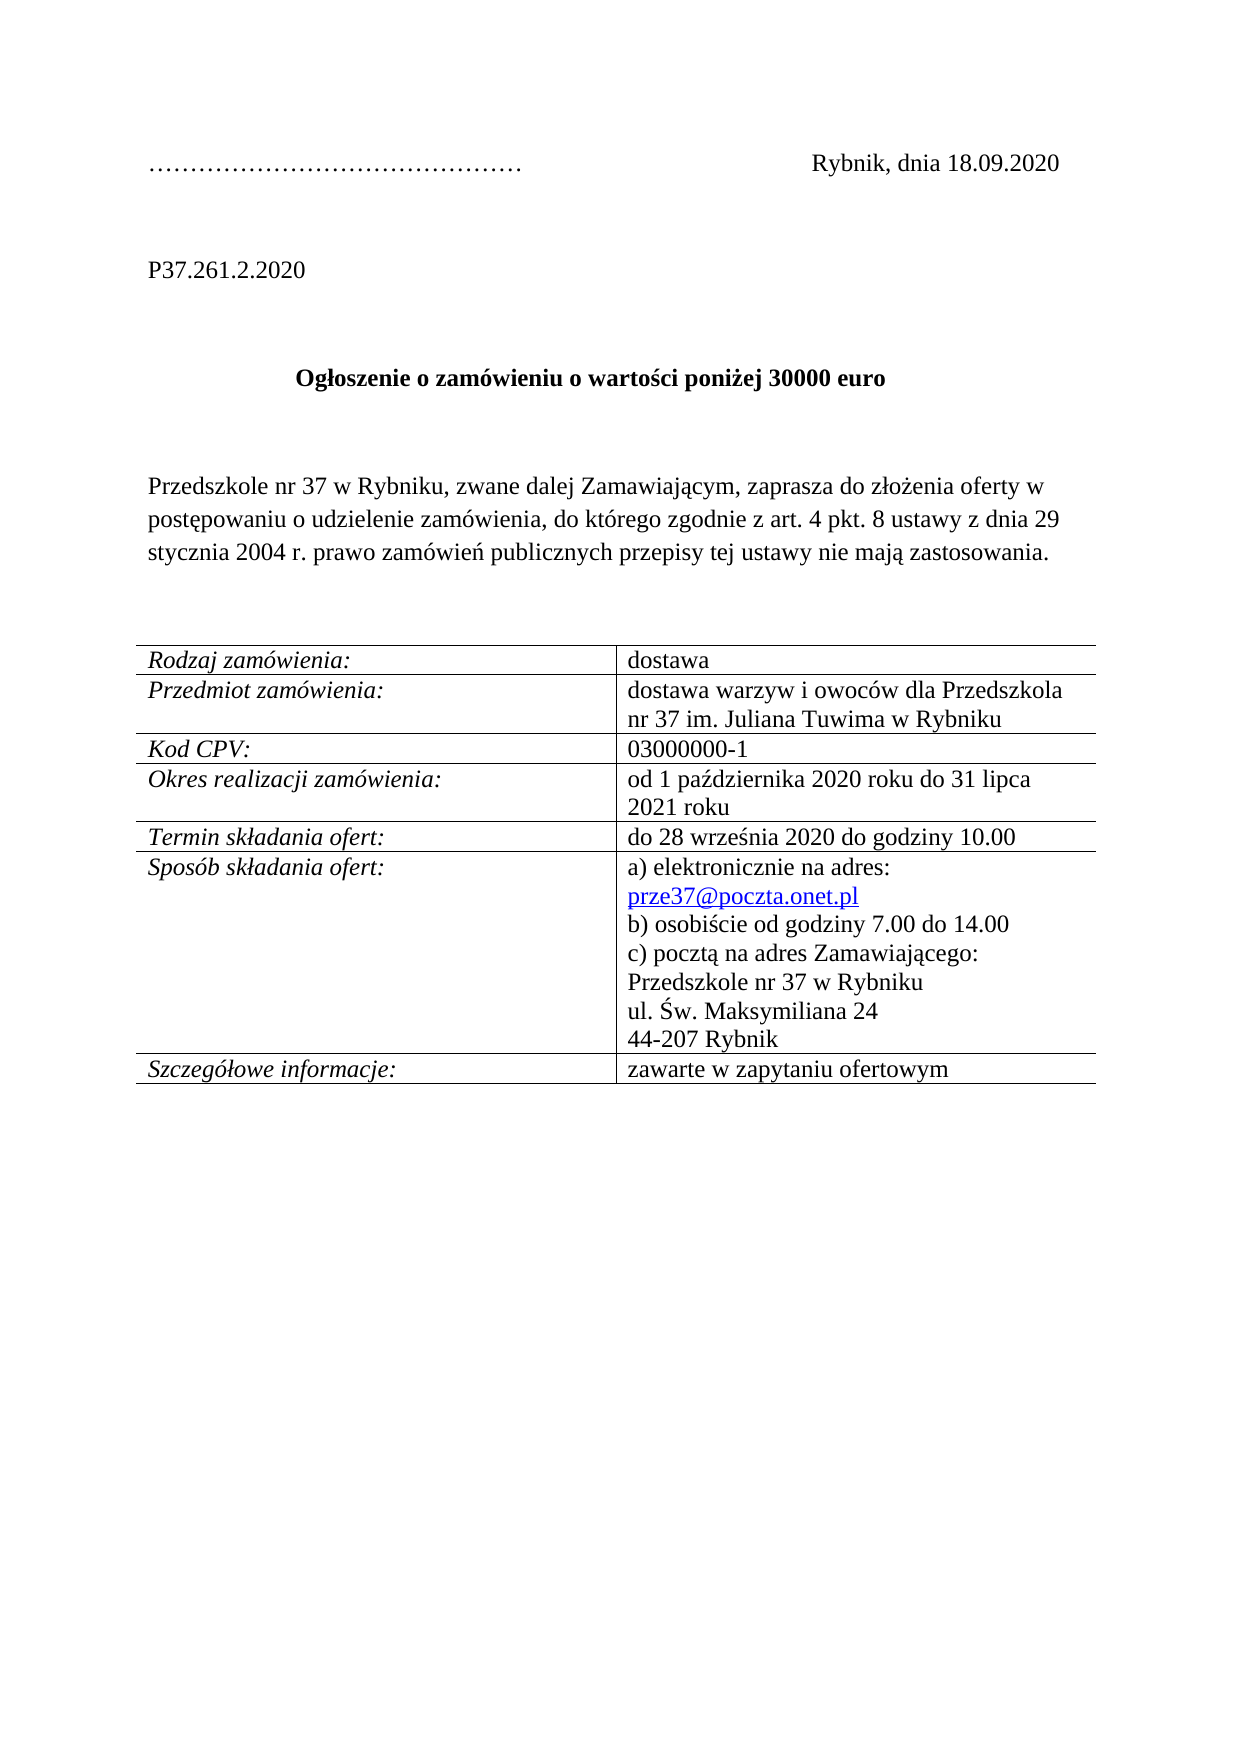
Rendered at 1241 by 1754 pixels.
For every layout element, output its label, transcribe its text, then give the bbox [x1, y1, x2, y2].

table_cell Szczegółowe informacje: [136, 1054, 616, 1083]
text Ogłoszenie o zamówieniu o wartości poniżej 30000 euro [148, 363, 1093, 392]
table_cell zawarte w zapytaniu ofertowym [617, 1054, 1096, 1083]
table_cell od 1 października 2020 roku do 31 lipca 2021 roku [617, 764, 1096, 821]
table_cell Kod CPV: [136, 734, 616, 763]
table_cell Okres realizacji zamówienia: [136, 764, 616, 821]
table_cell 03000000-1 [617, 734, 1096, 763]
table_header dostawa [617, 646, 1096, 674]
text Przedszkole nr 37 w Rybniku, zwane dalej Zamawiającym, zaprasza do złożenia oferty w postępowaniu o udzielenie zamówienia, do którego zgodnie z art. 4 pkt. 8 ustawy z dnia 29 stycznia 2004 r. prawo zamówień publicznych przepisy tej ustawy nie mają zastosowania. [148, 471, 1093, 566]
table_cell dostawa warzyw i owoców dla Przedszkola nr 37 im. Juliana Tuwima w Rybniku [617, 675, 1096, 733]
table_cell Przedmiot zamówienia: [136, 675, 616, 733]
table_cell Sposób składania ofert: [136, 852, 616, 1053]
table_cell Termin składania ofert: [136, 822, 616, 851]
table_header Rodzaj zamówienia: [136, 646, 616, 674]
text P37.261.2.2020 [148, 255, 1093, 284]
table_cell do 28 września 2020 do godziny 10.00 [617, 822, 1096, 851]
text ……………………………………… Rybnik, dnia 18.09.2020 [148, 148, 1093, 176]
table_cell a) elektronicznie na adres: prze37@poczta.onet.pl b) osobiście od godziny 7.00 do 14.00 c) pocztą na adres Zamawiającego: Przedszkole nr 37 w Rybniku ul. Św. Maksymiliana 24 44-207 Rybnik [617, 852, 1096, 1053]
